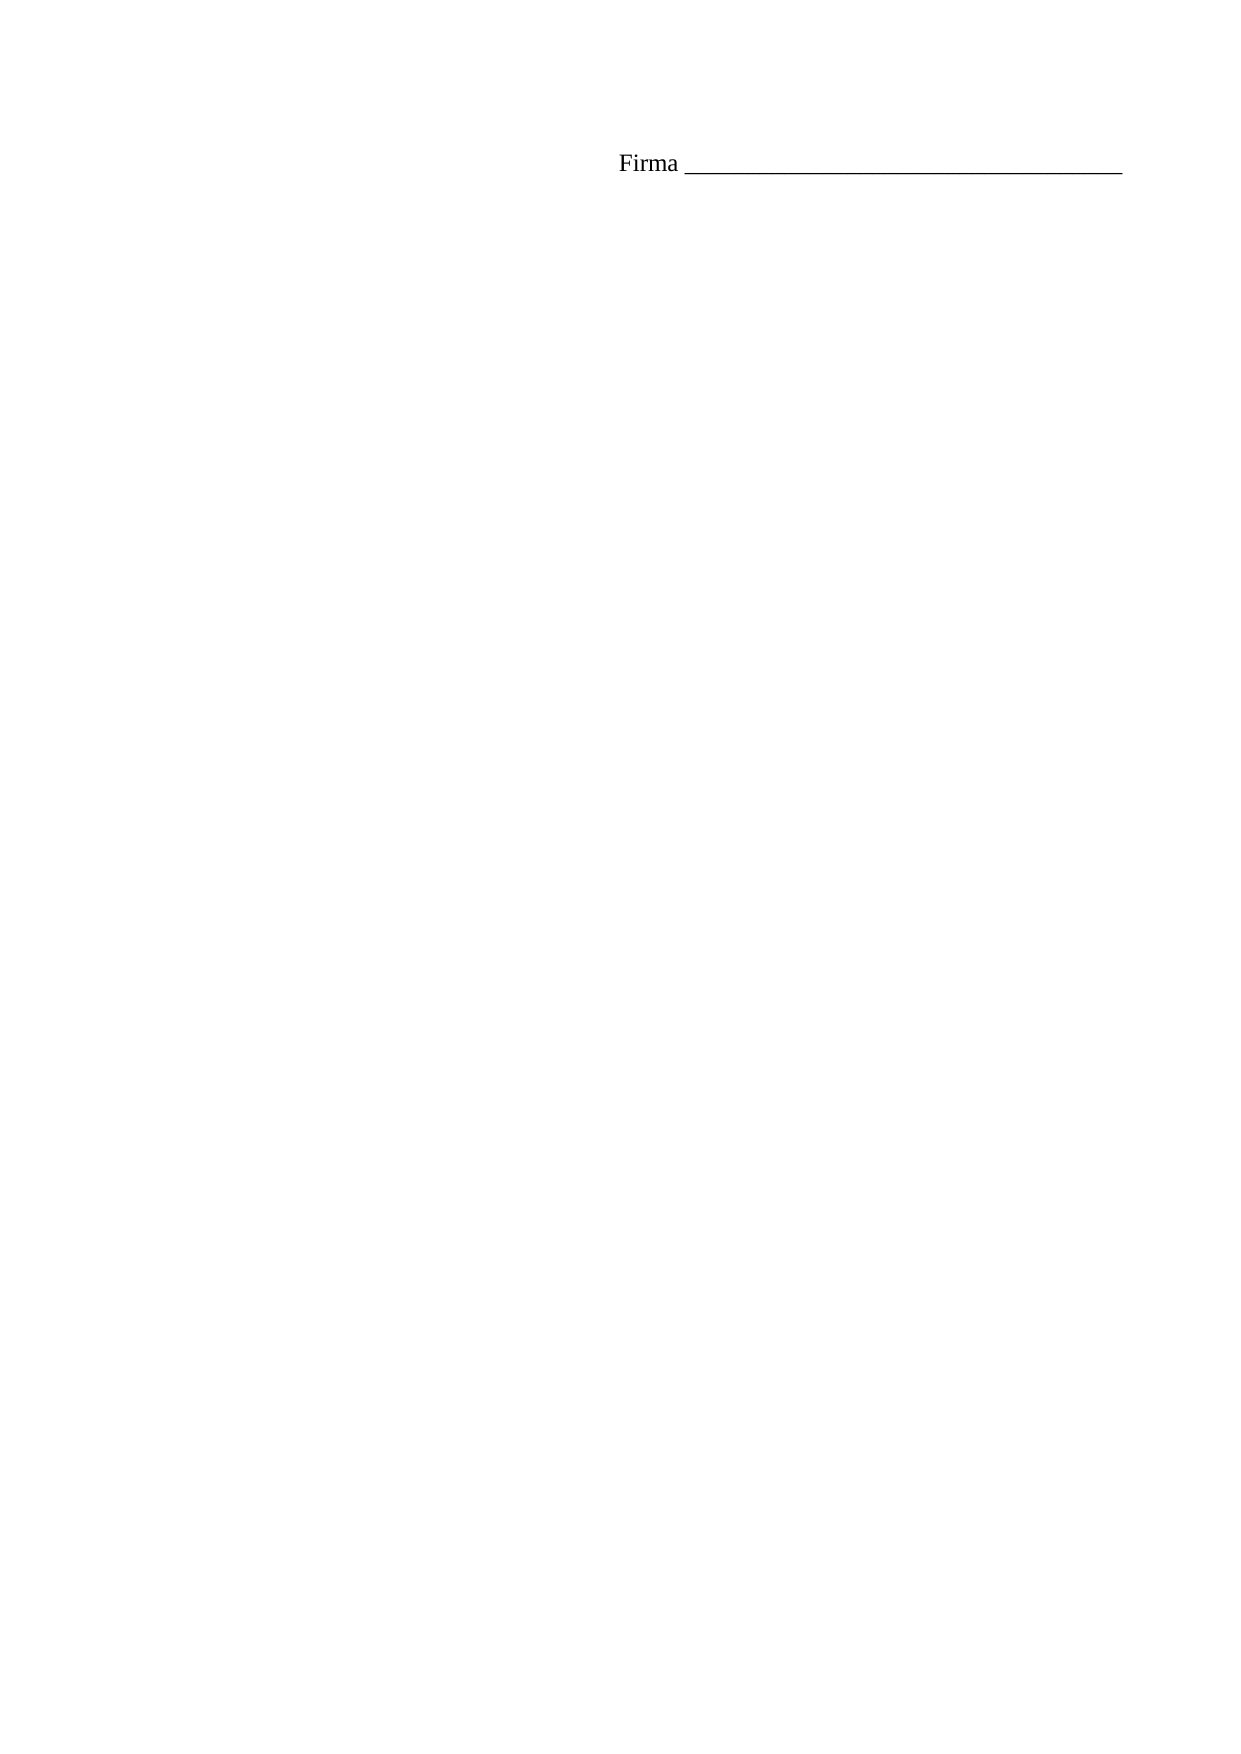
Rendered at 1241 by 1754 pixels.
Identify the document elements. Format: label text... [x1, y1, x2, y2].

text Firma ___________________________________ [156, 148, 1122, 176]
